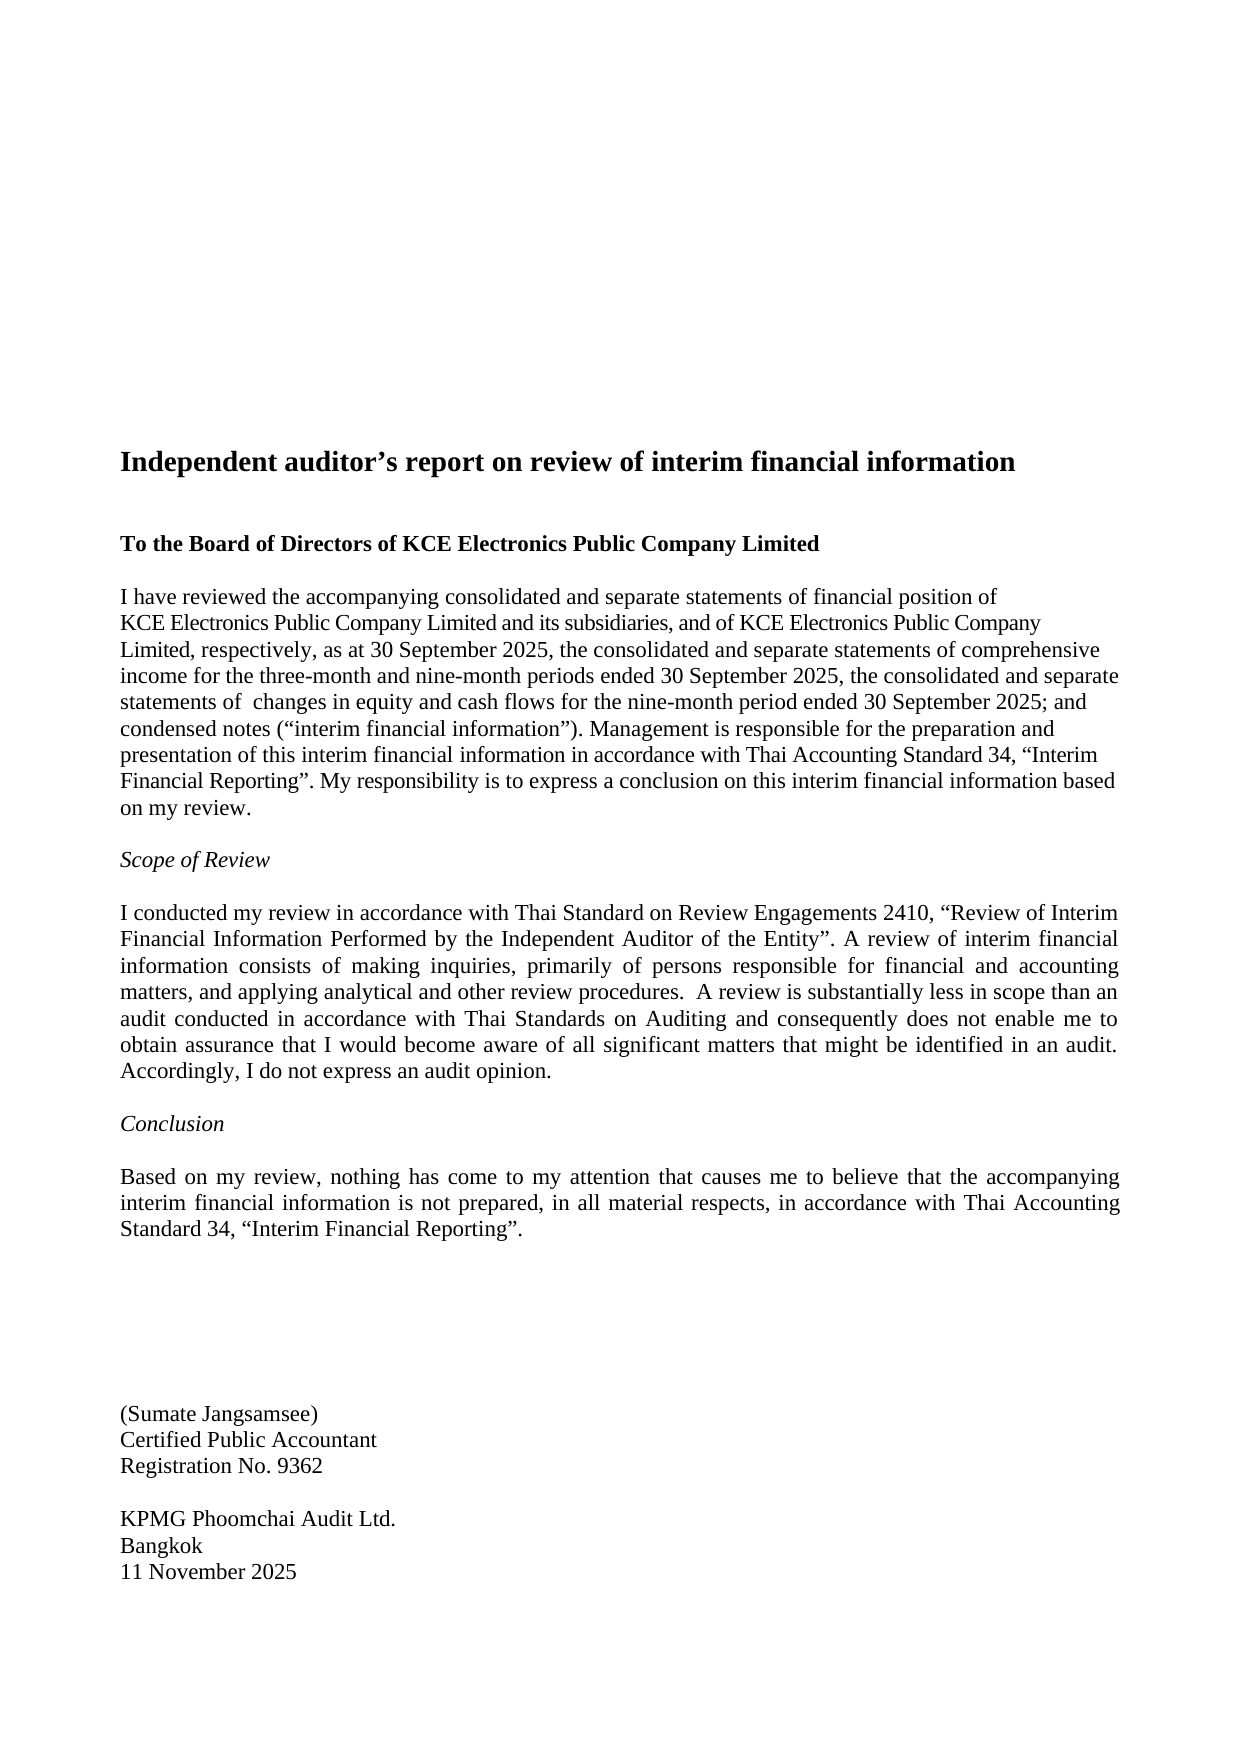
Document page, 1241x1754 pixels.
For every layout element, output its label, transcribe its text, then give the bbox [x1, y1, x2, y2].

text I conducted my review in accordance with Thai Standard on Review Engagements 2410, “Review of Interim Financial Information Performed by the Independent Auditor of the Entity”. A review of interim financial information consists of making inquiries, primarily of persons responsible for financial and accounting matters, and applying analytical and other review procedures. A review is substantially less in scope than an audit conducted in accordance with Thai Standards on Auditing and consequently does not enable me to obtain assurance that I would become aware of all significant matters that might be identified in an audit. Accordingly, I do not express an audit opinion. [120, 899, 1120, 1084]
text KPMG Phoomchai Audit Ltd. [120, 1505, 1122, 1532]
text Independent auditor’s report on review of interim financial information [120, 444, 1122, 477]
text To the Board of Directors of KCE Electronics Public Company Limited [120, 530, 1122, 557]
text Scope of Review [120, 846, 1120, 873]
text Based on my review, nothing has come to my attention that causes me to believe that the accompanying interim financial information is not prepared, in all material respects, in accordance with Thai Accounting Standard 34, “Interim Financial Reporting”. [120, 1163, 1122, 1242]
text (Sumate Jangsamsee) [120, 1400, 1122, 1426]
text Certified Public Accountant [120, 1426, 1122, 1453]
text Registration No. 9362 [120, 1453, 1122, 1479]
text Conclusion [120, 1110, 1120, 1136]
text 11 November 2025 [120, 1558, 1122, 1584]
text I have reviewed the accompanying consolidated and separate statements of financial position of KCE Electronics Public Company Limited and its subsidiaries, and of KCE Electronics Public Company Limited, respectively, as at 30 September 2025, the consolidated and separate statements of comprehensive income for the three-month and nine-month periods ended 30 September 2025, the consolidated and separate statements of changes in equity and cash flows for the nine-month period ended 30 September 2025; and condensed notes (“interim financial information”). Management is responsible for the preparation and presentation of this interim financial information in accordance with Thai Accounting Standard 34, “Interim Financial Reporting”. My responsibility is to express a conclusion on this interim financial information based on my review. [120, 583, 1120, 820]
